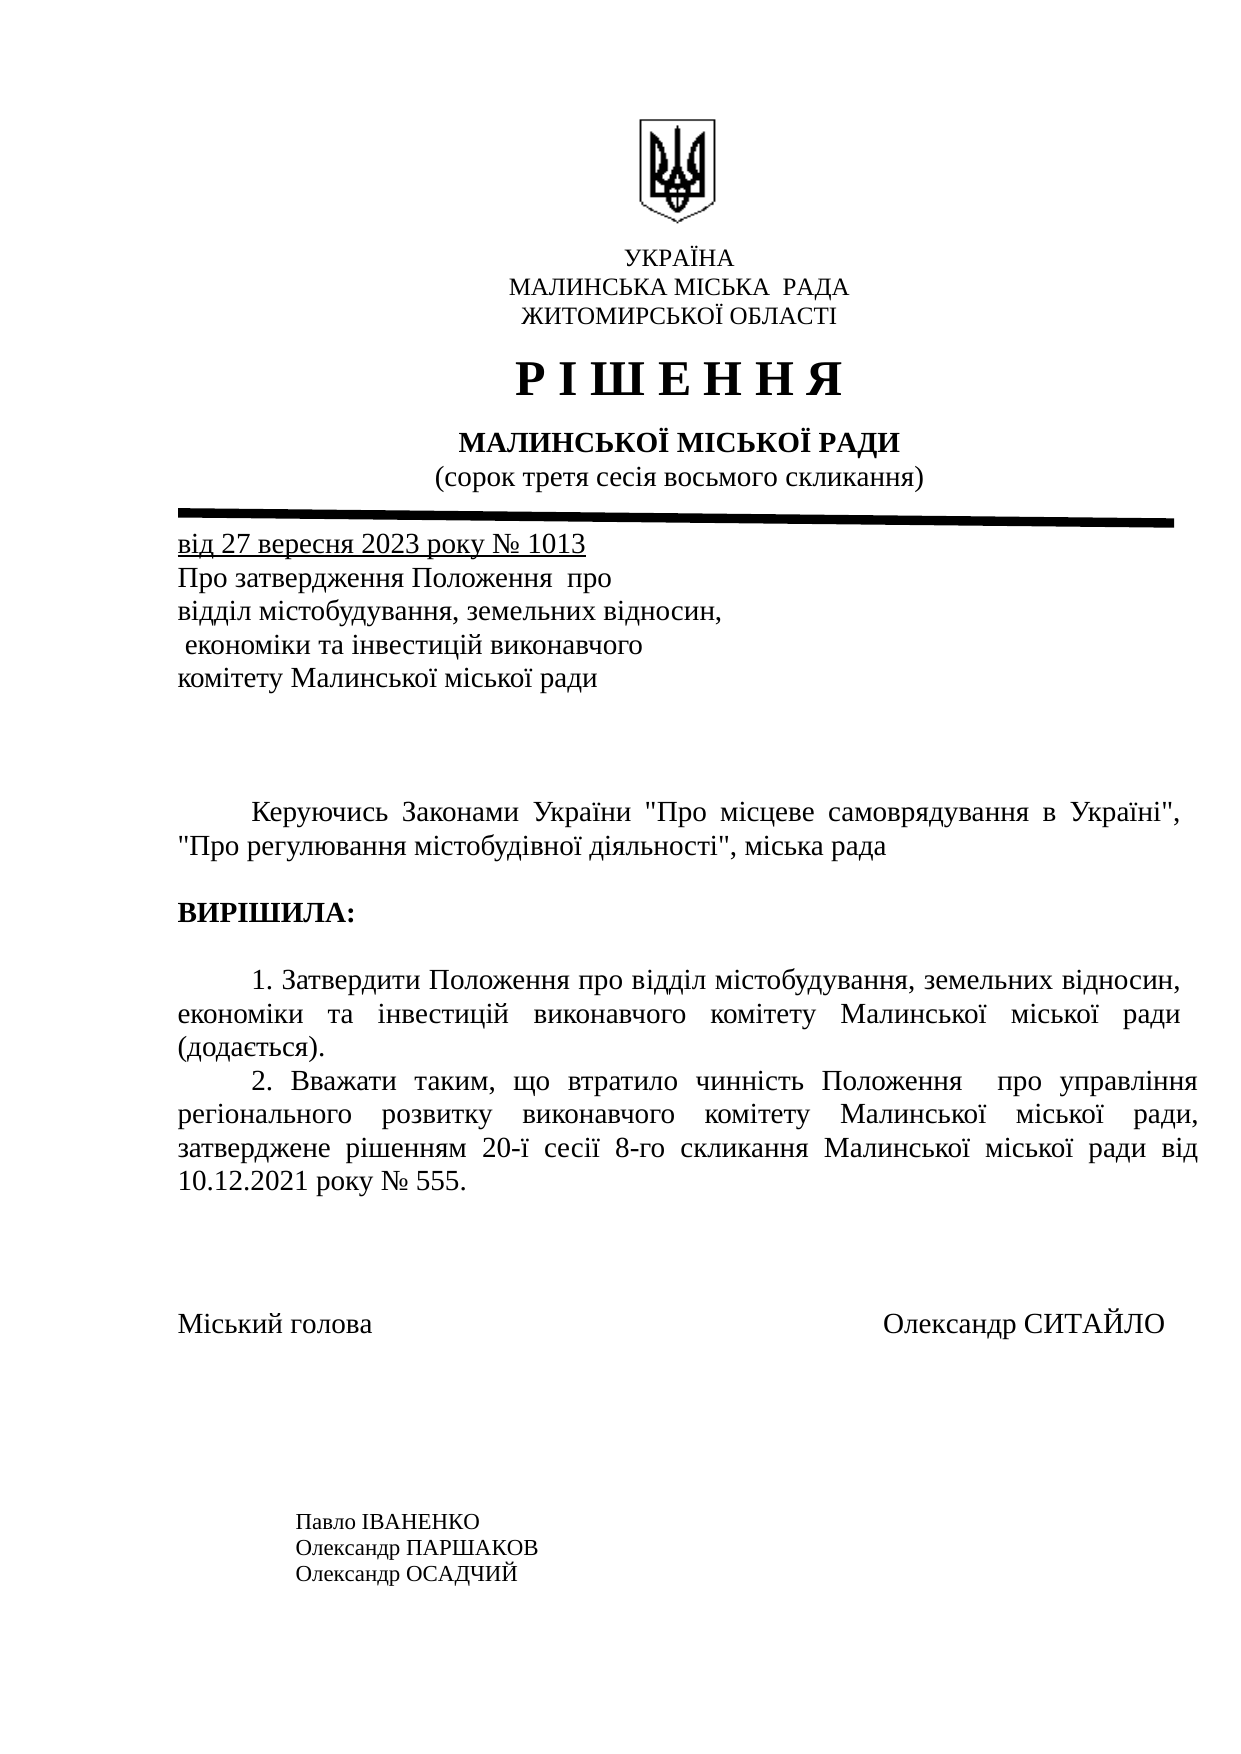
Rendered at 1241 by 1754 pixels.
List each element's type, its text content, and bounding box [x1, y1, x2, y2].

text від 27 вересня 2023 року № 1013 [177, 526, 1181, 560]
text Р І Ш Е Н Н я [177, 349, 1181, 406]
text УКРАЇНА [177, 243, 1181, 272]
text 2. Вважати таким, що втратило чинність Положення про управління регіонального розвитку виконавчого комітету Малинської міської ради, затверджене рішенням 20-ї сесії 8-го скликання Малинської міської ради від 10.12.2021 року № 555. [177, 1063, 1199, 1197]
text комітету Малинської міської ради [177, 660, 1199, 694]
text Про затвердження Положення про [177, 560, 1181, 593]
text відділ містобудування, земельних відносин, [177, 593, 1181, 627]
text Міський голова Олександр СИТАЙЛО [177, 1306, 1181, 1340]
text Павло ІВАНЕНКО [295, 1508, 1181, 1534]
text ВИРІШИЛА: [177, 895, 1181, 929]
text Керуючись Законами України "Про місцеве самоврядування в Україні", "Про регулювання містобудівної діяльності", міська рада [177, 794, 1181, 862]
text Олександр ОСАДЧИЙ [295, 1560, 1181, 1587]
text економіки та інвестицій виконавчого [177, 627, 1181, 660]
text (сорок третя сесія восьмого скликання) [177, 459, 1181, 493]
text 1. Затвердити Положення про відділ містобудування, земельних відносин, економіки та інвестицій виконавчого комітету Малинської міської ради (додається). [177, 962, 1181, 1063]
text ЖИТОМИРСЬКОЇ ОБЛАСТІ [177, 301, 1181, 330]
text малинської МІСЬКОЇ ради [177, 426, 1181, 459]
text МАЛИНСЬКА МІСЬКА РАДА [177, 272, 1181, 301]
text Олександр ПАРШАКОВ [295, 1534, 1181, 1560]
picture [633, 118, 721, 225]
